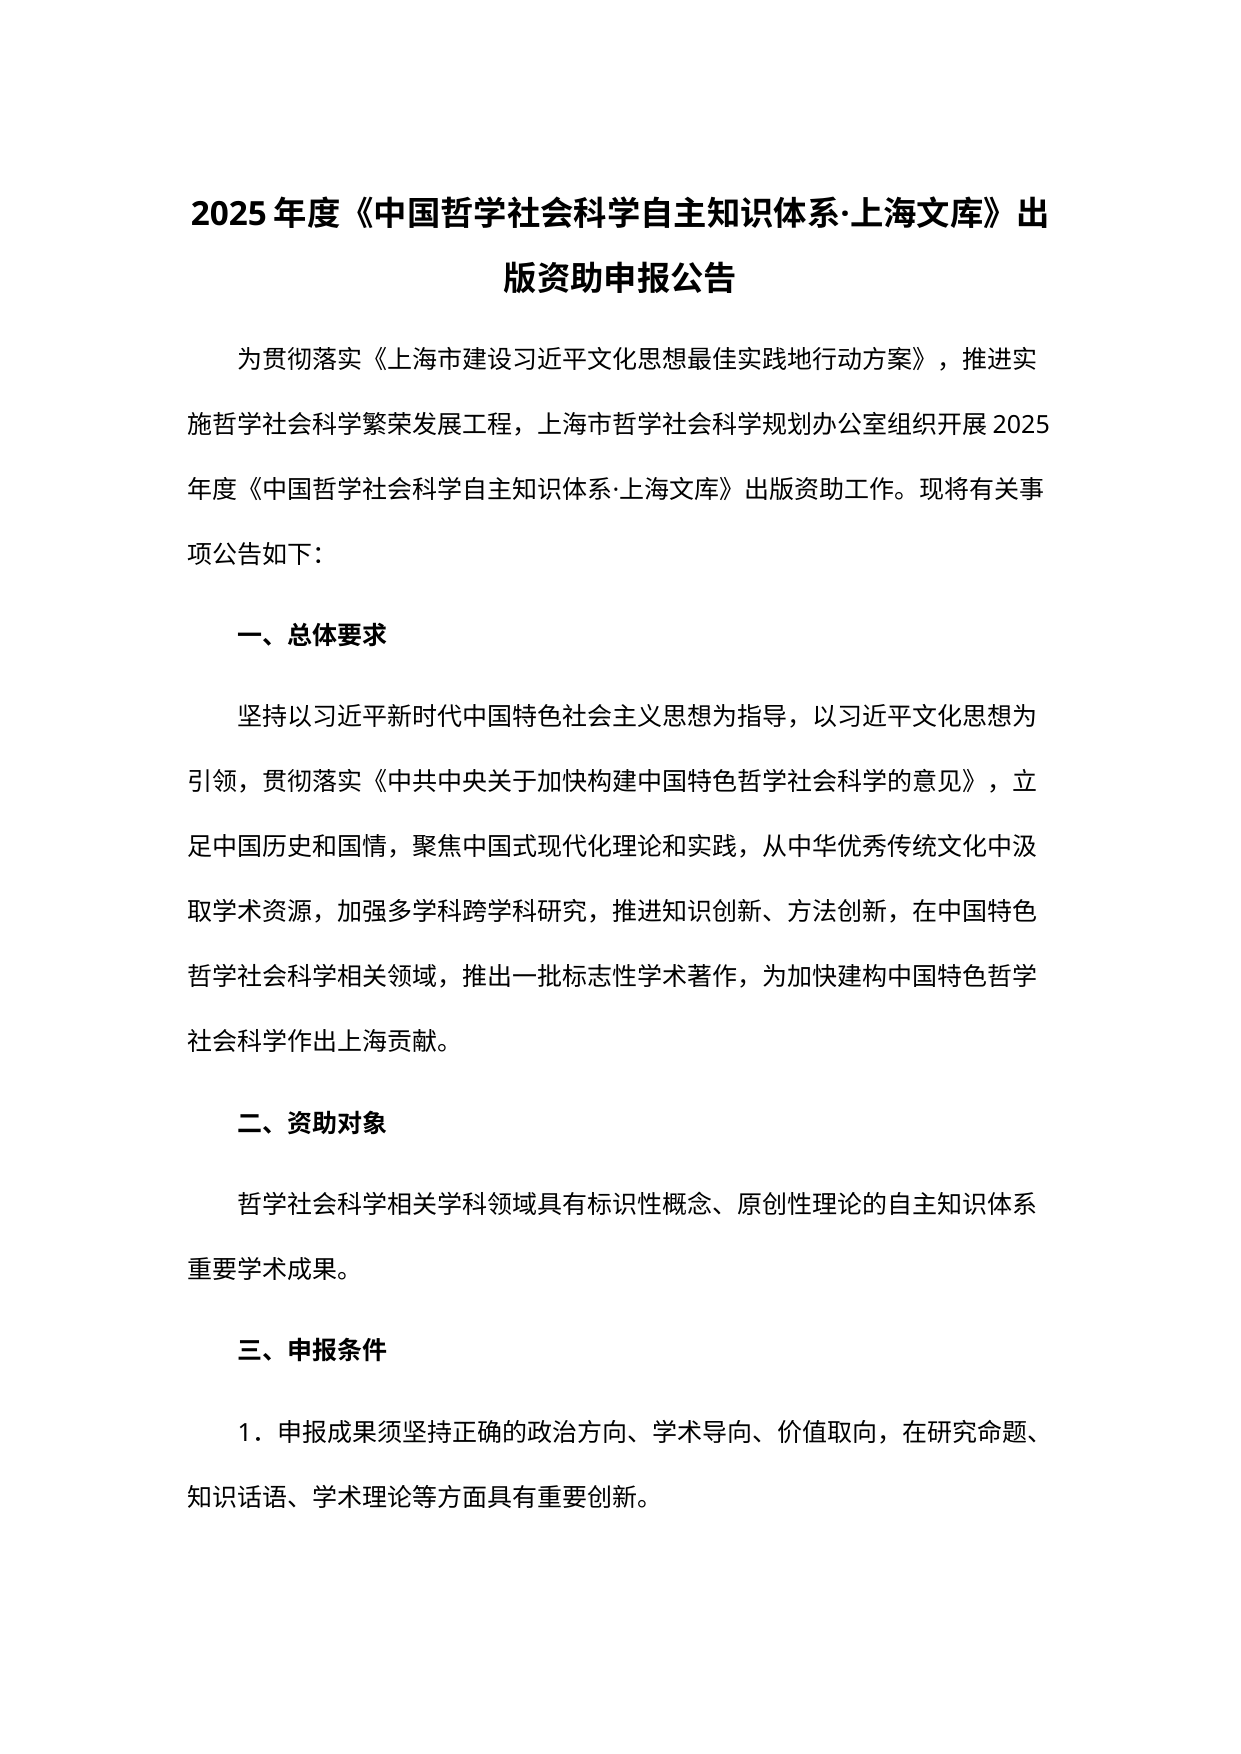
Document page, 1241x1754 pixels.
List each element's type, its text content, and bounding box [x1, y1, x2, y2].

text 二、资助对象 [187, 1089, 1053, 1154]
text 哲学社会科学相关学科领域具有标识性概念、原创性理论的自主知识体系重要学术成果。 [187, 1170, 1053, 1300]
text 坚持以习近平新时代中国特色社会主义思想为指导，以习近平文化思想为引领，贯彻落实《中共中央关于加快构建中国特色哲学社会科学的意见》，立足中国历史和国情，聚焦中国式现代化理论和实践，从中华优秀传统文化中汲取学术资源，加强多学科跨学科研究，推进知识创新、方法创新，在中国特色哲学社会科学相关领域，推出一批标志性学术著作，为加快建构中国特色哲学社会科学作出上海贡献。 [187, 682, 1053, 1072]
text 2025年度《中国哲学社会科学自主知识体系·上海文库》出版资助申报公告 [187, 178, 1053, 308]
text 1．申报成果须坚持正确的政治方向、学术导向、价值取向，在研究命题、知识话语、学术理论等方面具有重要创新。 [187, 1398, 1053, 1528]
text 一、总体要求 [187, 601, 1053, 666]
text 三、申报条件 [187, 1316, 1053, 1381]
text 为贯彻落实《上海市建设习近平文化思想最佳实践地行动方案》，推进实施哲学社会科学繁荣发展工程，上海市哲学社会科学规划办公室组织开展2025年度《中国哲学社会科学自主知识体系·上海文库》出版资助工作。现将有关事项公告如下： [187, 325, 1053, 585]
